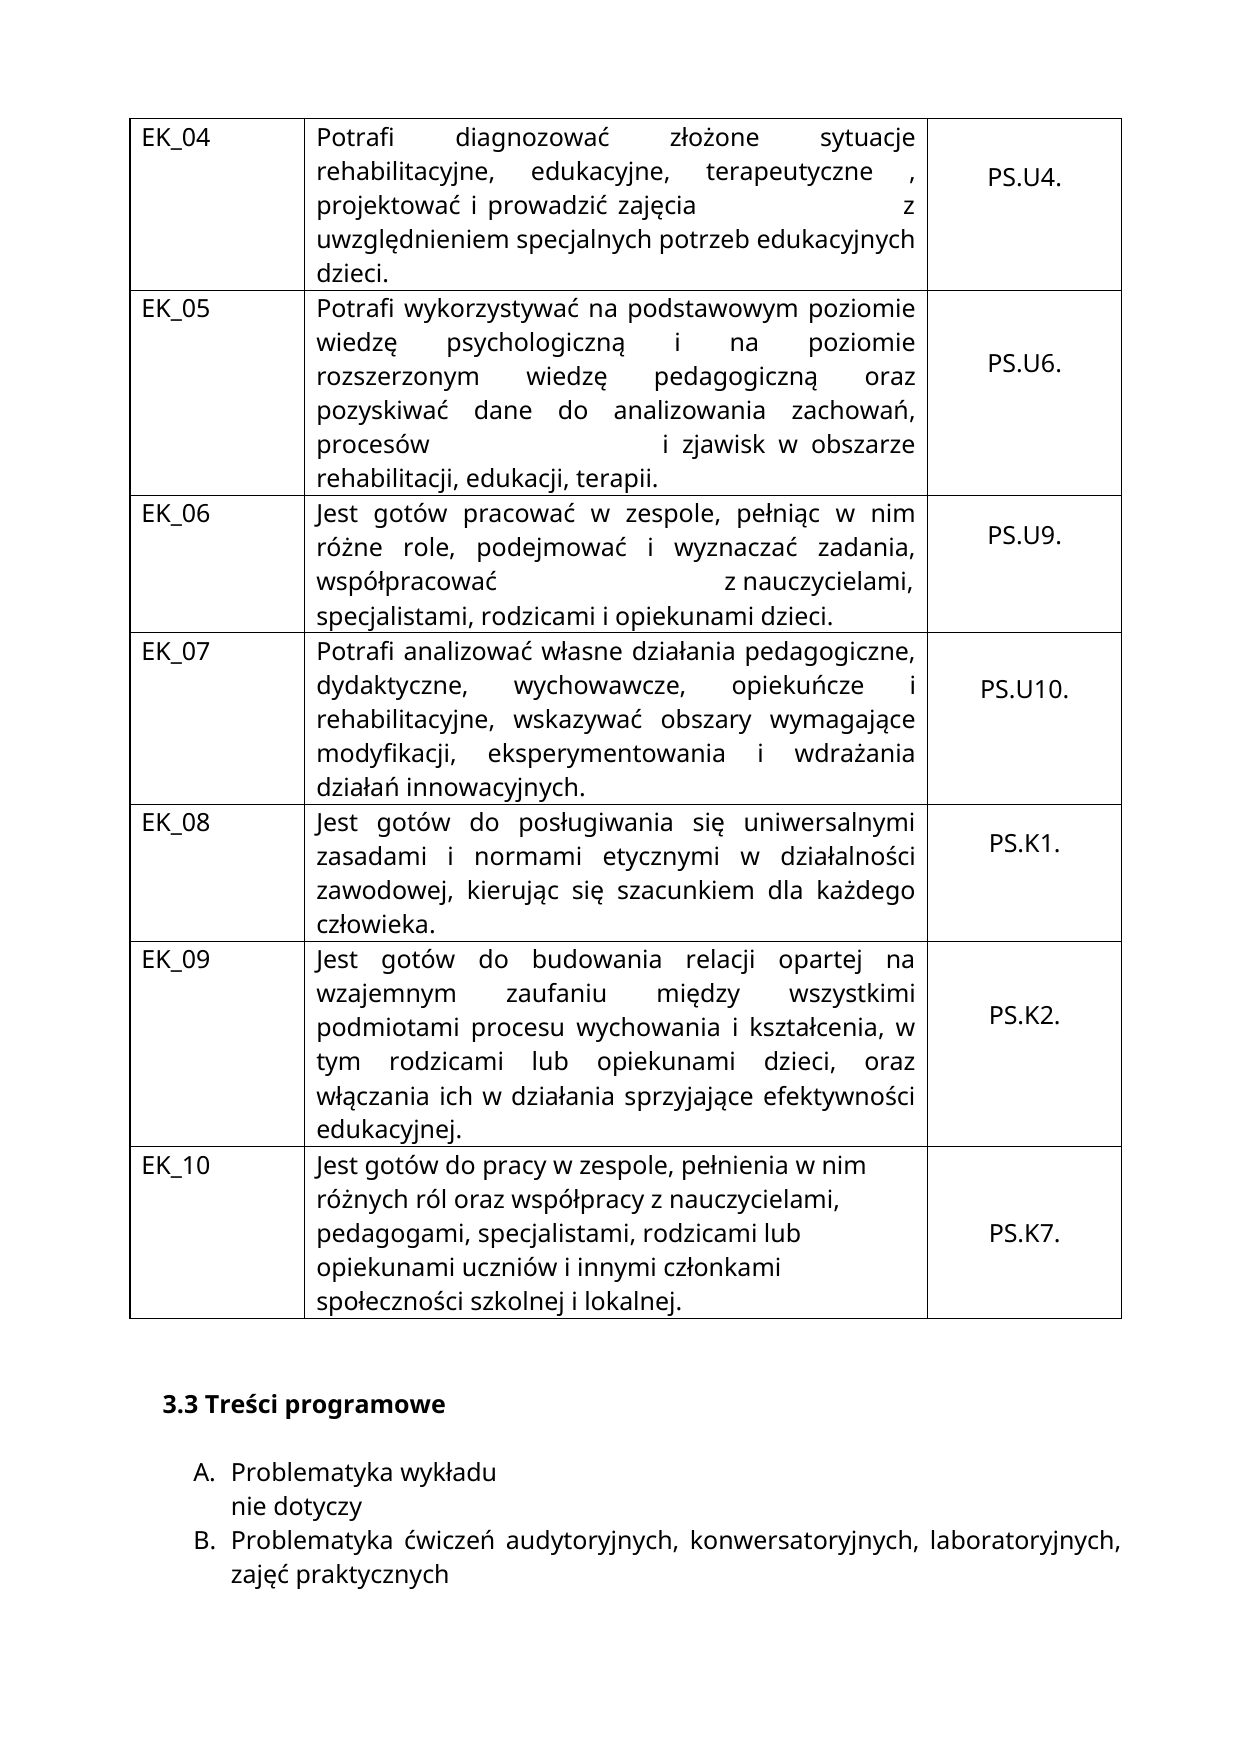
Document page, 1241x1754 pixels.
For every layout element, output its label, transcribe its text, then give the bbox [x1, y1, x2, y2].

table_cell PS.U10. [928, 633, 1121, 803]
table_cell PS.K7. [928, 1147, 1121, 1318]
table_cell Jest gotów do pracy w zespole, pełnienia w nim różnych ról oraz współpracy z nauczycielami, pedagogami, specjalistami, rodzicami lub opiekunami uczniów i innymi członkami społeczności szkolnej i lokalnej. [305, 1147, 927, 1318]
table_cell EK_07 [131, 633, 304, 803]
table_cell EK_10 [131, 1147, 304, 1318]
table_cell Potrafi diagnozować złożone sytuacje rehabilitacyjne, edukacyjne, terapeutyczne , projektować i prowadzić zajęcia z uwzględnieniem specjalnych potrzeb edukacyjnych dzieci. [305, 119, 927, 289]
table_cell Potrafi wykorzystywać na podstawowym poziomie wiedzę psychologiczną i na poziomie rozszerzonym wiedzę pedagogiczną oraz pozyskiwać dane do analizowania zachowań, procesów i zjawisk w obszarze rehabilitacji, edukacji, terapii. [305, 291, 927, 495]
list Problematyka wykładu [193, 1455, 1122, 1489]
table_cell EK_08 [131, 805, 304, 941]
list 3.3 Treści programowe [162, 1387, 1122, 1421]
table_cell EK_09 [131, 942, 304, 1146]
table_cell Jest gotów pracować w zespole, pełniąc w nim różne role, podejmować i wyznaczać zadania, współpracować z nauczycielami, specjalistami, rodzicami i opiekunami dzieci. [305, 496, 927, 632]
table_cell PS.K1. [928, 805, 1121, 941]
list nie dotyczy [231, 1489, 1122, 1523]
table_cell Jest gotów do budowania relacji opartej na wzajemnym zaufaniu między wszystkimi podmiotami procesu wychowania i kształcenia, w tym rodzicami lub opiekunami dzieci, oraz włączania ich w działania sprzyjające efektywności edukacyjnej. [305, 942, 927, 1146]
table_cell Jest gotów do posługiwania się uniwersalnymi zasadami i normami etycznymi w działalności zawodowej, kierując się szacunkiem dla każdego człowieka. [305, 805, 927, 941]
table_cell EK_05 [131, 291, 304, 495]
table_cell EK_06 [131, 496, 304, 632]
table_cell EK_04 [131, 119, 304, 289]
table_cell PS.K2. [928, 942, 1121, 1146]
table_cell PS.U4. [928, 119, 1121, 289]
list Problematyka ćwiczeń audytoryjnych, konwersatoryjnych, laboratoryjnych, zajęć praktycznych [193, 1523, 1122, 1591]
table_cell PS.U6. [928, 291, 1121, 495]
table_cell PS.U9. [928, 496, 1121, 632]
table_cell Potrafi analizować własne działania pedagogiczne, dydaktyczne, wychowawcze, opiekuńcze i rehabilitacyjne, wskazywać obszary wymagające modyfikacji, eksperymentowania i wdrażania działań innowacyjnych. [305, 633, 927, 803]
